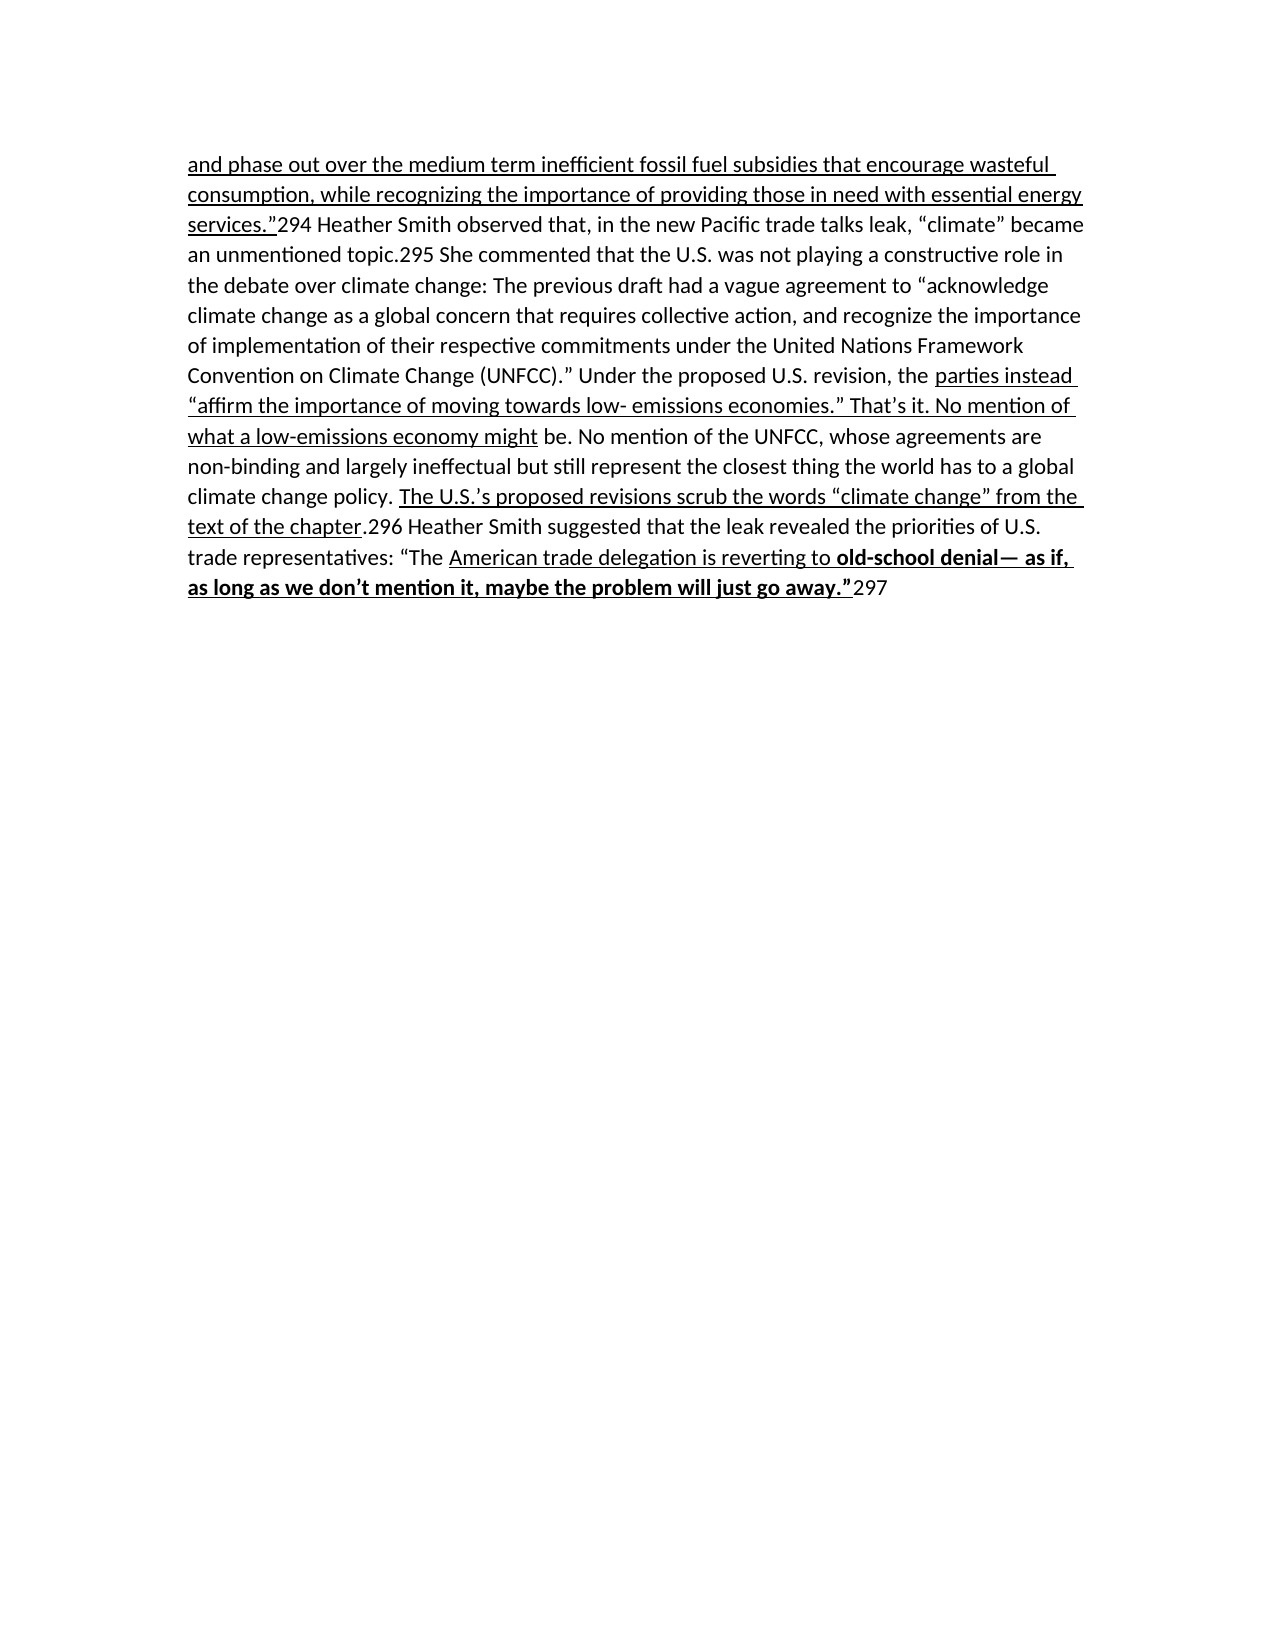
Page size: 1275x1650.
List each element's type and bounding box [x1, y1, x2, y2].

text [187, 150, 1087, 601]
